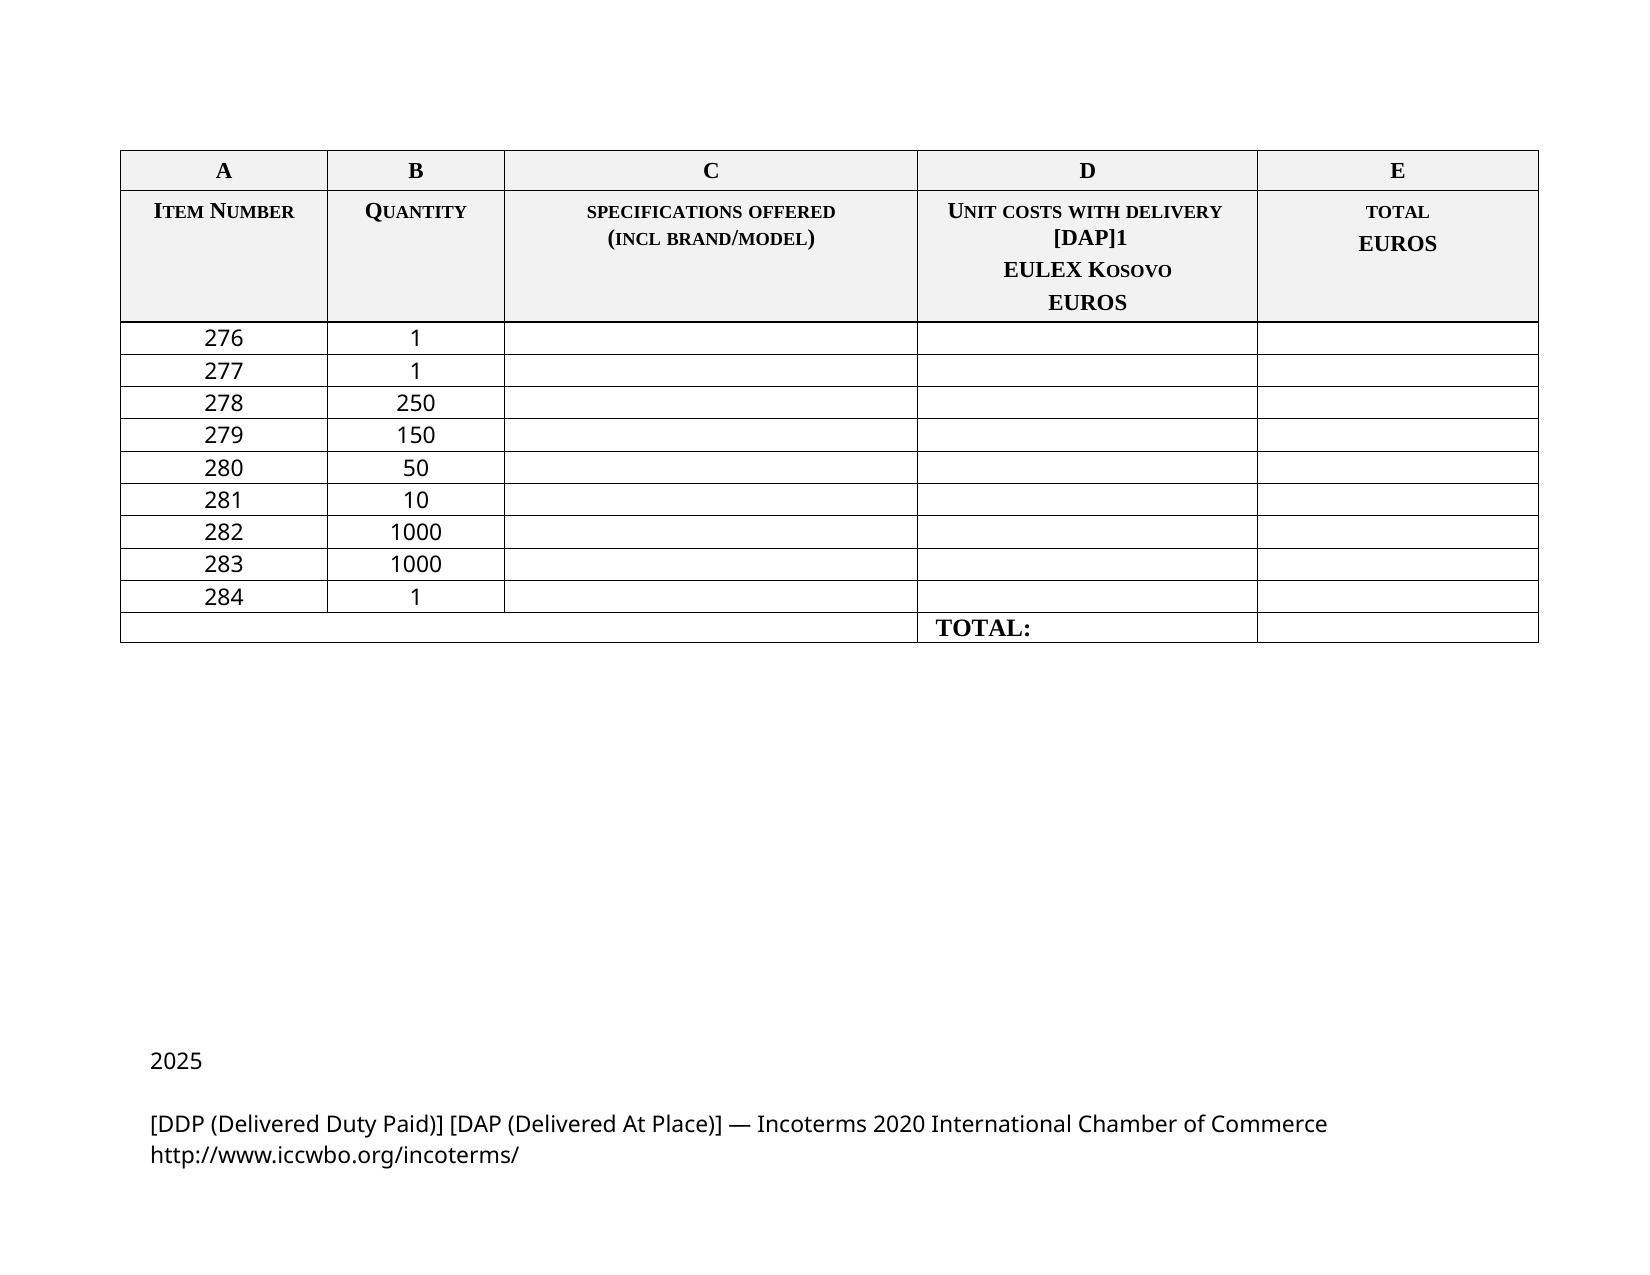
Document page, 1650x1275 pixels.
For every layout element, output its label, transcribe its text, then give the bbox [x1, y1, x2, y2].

table_cell 1 [328, 355, 504, 386]
table_cell 279 [121, 419, 327, 451]
table_cell total EUROS [1258, 191, 1538, 321]
table_cell [918, 323, 1257, 354]
table_cell [1258, 452, 1538, 483]
table_cell [505, 419, 917, 451]
table_cell 150 [328, 419, 504, 451]
table_cell [918, 355, 1257, 386]
table_cell [505, 516, 917, 547]
table_header E [1258, 151, 1538, 190]
table_cell TOTAL: [918, 613, 1257, 642]
table_header D [918, 151, 1257, 190]
table_cell 280 [121, 452, 327, 483]
table_cell [505, 581, 917, 612]
table_cell Item Number [121, 191, 327, 321]
table_cell 281 [121, 484, 327, 515]
table_cell [918, 484, 1257, 515]
table_cell [505, 452, 917, 483]
table_cell Unit costs with delivery [DAP]1 EULEX Kosovo EUROS [918, 191, 1257, 321]
table_cell [1258, 323, 1538, 354]
table_cell 1 [328, 581, 504, 612]
table_cell [1258, 549, 1538, 580]
table_cell [1258, 581, 1538, 612]
table_cell 276 [121, 323, 327, 354]
table_cell Quantity [328, 191, 504, 321]
table_cell 50 [328, 452, 504, 483]
table_cell 1000 [328, 516, 504, 547]
table_cell [505, 387, 917, 418]
table_cell 282 [121, 516, 327, 547]
table_cell [1258, 355, 1538, 386]
table_cell [918, 419, 1257, 451]
table_cell [1258, 613, 1538, 642]
table_cell specifications offered (incl brand/model) [505, 191, 917, 321]
table_cell [505, 355, 917, 386]
table_header C [505, 151, 917, 190]
table_cell [505, 484, 917, 515]
table_cell [1258, 484, 1538, 515]
table_cell 1000 [328, 549, 504, 580]
table_cell [918, 516, 1257, 547]
table_cell [918, 387, 1257, 418]
table_cell [505, 323, 917, 354]
table_header A [121, 151, 327, 190]
table_cell 284 [121, 581, 327, 612]
table_cell 1 [328, 323, 504, 354]
table_cell [1258, 419, 1538, 451]
table_cell 250 [328, 387, 504, 418]
table_cell 10 [328, 484, 504, 515]
table_cell [918, 581, 1257, 612]
table_cell [1258, 516, 1538, 547]
table_cell 277 [121, 355, 327, 386]
table_cell [505, 549, 917, 580]
table_cell [918, 452, 1257, 483]
table_cell [1258, 387, 1538, 418]
table_cell 283 [121, 549, 327, 580]
table_cell [121, 613, 917, 642]
table_cell [918, 549, 1257, 580]
table_cell 278 [121, 387, 327, 418]
table_header B [328, 151, 504, 190]
